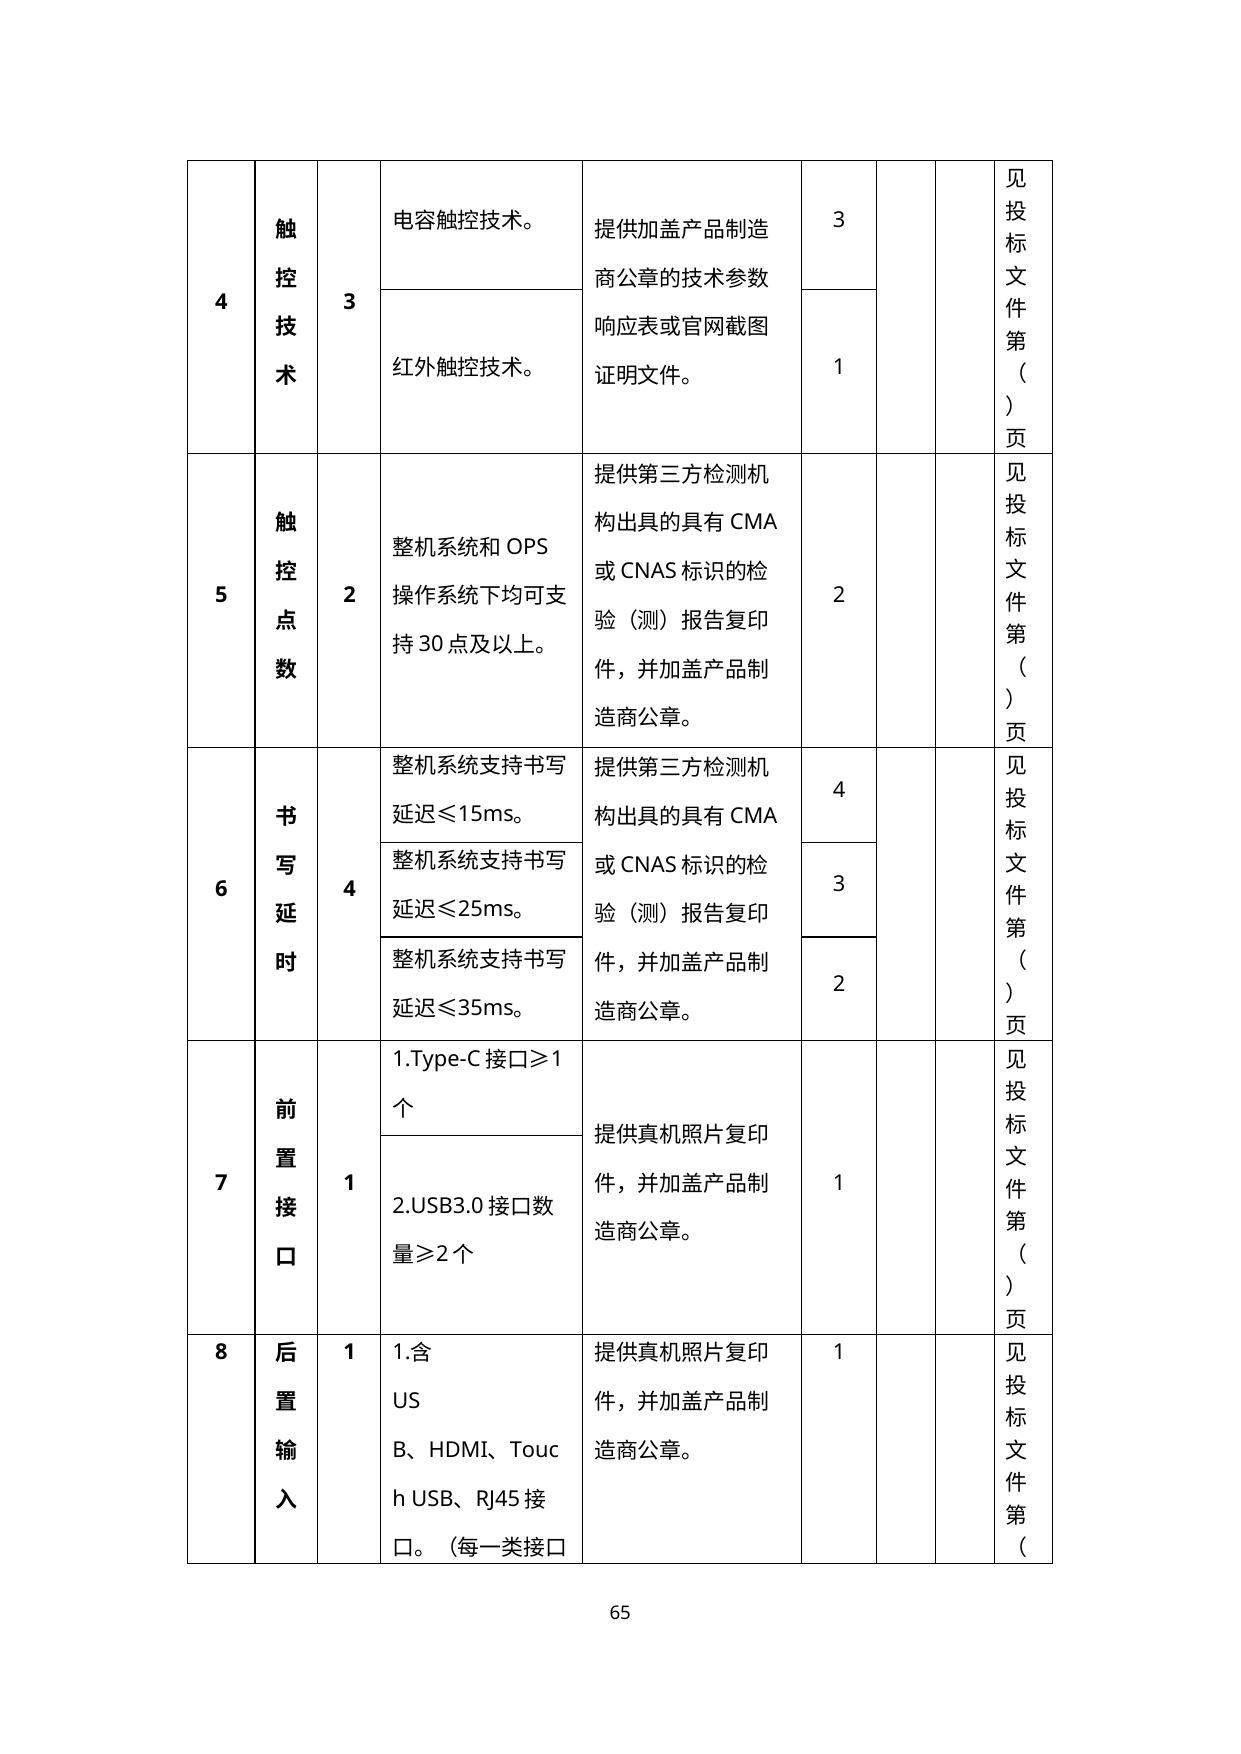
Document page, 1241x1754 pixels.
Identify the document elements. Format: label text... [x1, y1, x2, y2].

table_cell 7 [188, 1041, 254, 1334]
table_cell 见投标文件第（）页 [995, 1335, 1052, 1562]
table_cell 1 [318, 1041, 380, 1334]
table_cell [877, 454, 935, 747]
table_cell [877, 161, 935, 453]
table_cell [877, 1335, 935, 1562]
table_cell 4 [188, 161, 254, 453]
table_cell 2 [802, 454, 876, 747]
table_cell 见投标文件第（）页 [995, 454, 1052, 747]
table_cell 触控技术 [256, 161, 317, 453]
table_cell 整机系统支持书写延迟≤15ms。 [381, 748, 582, 842]
table_cell 2 [802, 938, 876, 1040]
table_cell 1 [802, 1335, 876, 1562]
table_cell 3 [802, 161, 876, 289]
table_cell 前置接口 [256, 1041, 317, 1334]
table_cell 2.USB3.0接口数量≥2个 [381, 1136, 582, 1334]
table_cell 提供加盖产品制造商公章的技术参数响应表或官网截图证明文件。 [583, 161, 801, 453]
table_cell 见投标文件第（）页 [995, 1041, 1052, 1334]
table_cell 3 [802, 843, 876, 936]
table_cell 1 [802, 1041, 876, 1334]
table_cell [936, 161, 994, 453]
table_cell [381, 1335, 582, 1562]
table_cell 2 [318, 454, 380, 747]
table_cell 整机系统和OPS操作系统下均可支持30点及以上。 [381, 454, 582, 747]
table_cell 后置输入接口 [256, 1335, 317, 1562]
table_cell 提供真机照片复印件，并加盖产品制造商公章。 [583, 1041, 801, 1334]
table_cell 提供第三方检测机构出具的具有CMA或CNAS标识的检验（测）报告复印件，并加盖产品制造商公章。 [583, 748, 801, 1040]
table_cell 4 [318, 748, 380, 1040]
table_cell 书写延时 [256, 748, 317, 1040]
table_cell 红外触控技术。 [381, 290, 582, 453]
table_cell 提供第三方检测机构出具的具有CMA或CNAS标识的检验（测）报告复印件，并加盖产品制造商公章。 [583, 454, 801, 747]
table_cell 1 [802, 290, 876, 453]
table_cell [877, 748, 935, 1040]
table_cell 8 [188, 1335, 254, 1562]
table_cell 整机系统支持书写延迟≤25ms。 [381, 843, 582, 936]
table_cell 触控点数 [256, 454, 317, 747]
table_cell 电容触控技术。 [381, 161, 582, 289]
table_cell 5 [188, 454, 254, 747]
table_cell 3 [318, 161, 380, 453]
table_cell 6 [188, 748, 254, 1040]
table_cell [583, 1335, 801, 1562]
table_cell [936, 1335, 994, 1562]
table_cell 4 [802, 748, 876, 842]
table_cell [936, 1041, 994, 1334]
table_cell [936, 454, 994, 747]
table_cell 1.Type-C接口≥1个 [381, 1041, 582, 1135]
table_cell 1 [318, 1335, 380, 1562]
table_cell 见投标文件第（）页 [995, 748, 1052, 1040]
table_cell 整机系统支持书写延迟≤35ms。 [381, 938, 582, 1040]
table_cell [936, 748, 994, 1040]
table_cell 见投标文件第（）页 [995, 161, 1052, 453]
table_cell [877, 1041, 935, 1334]
